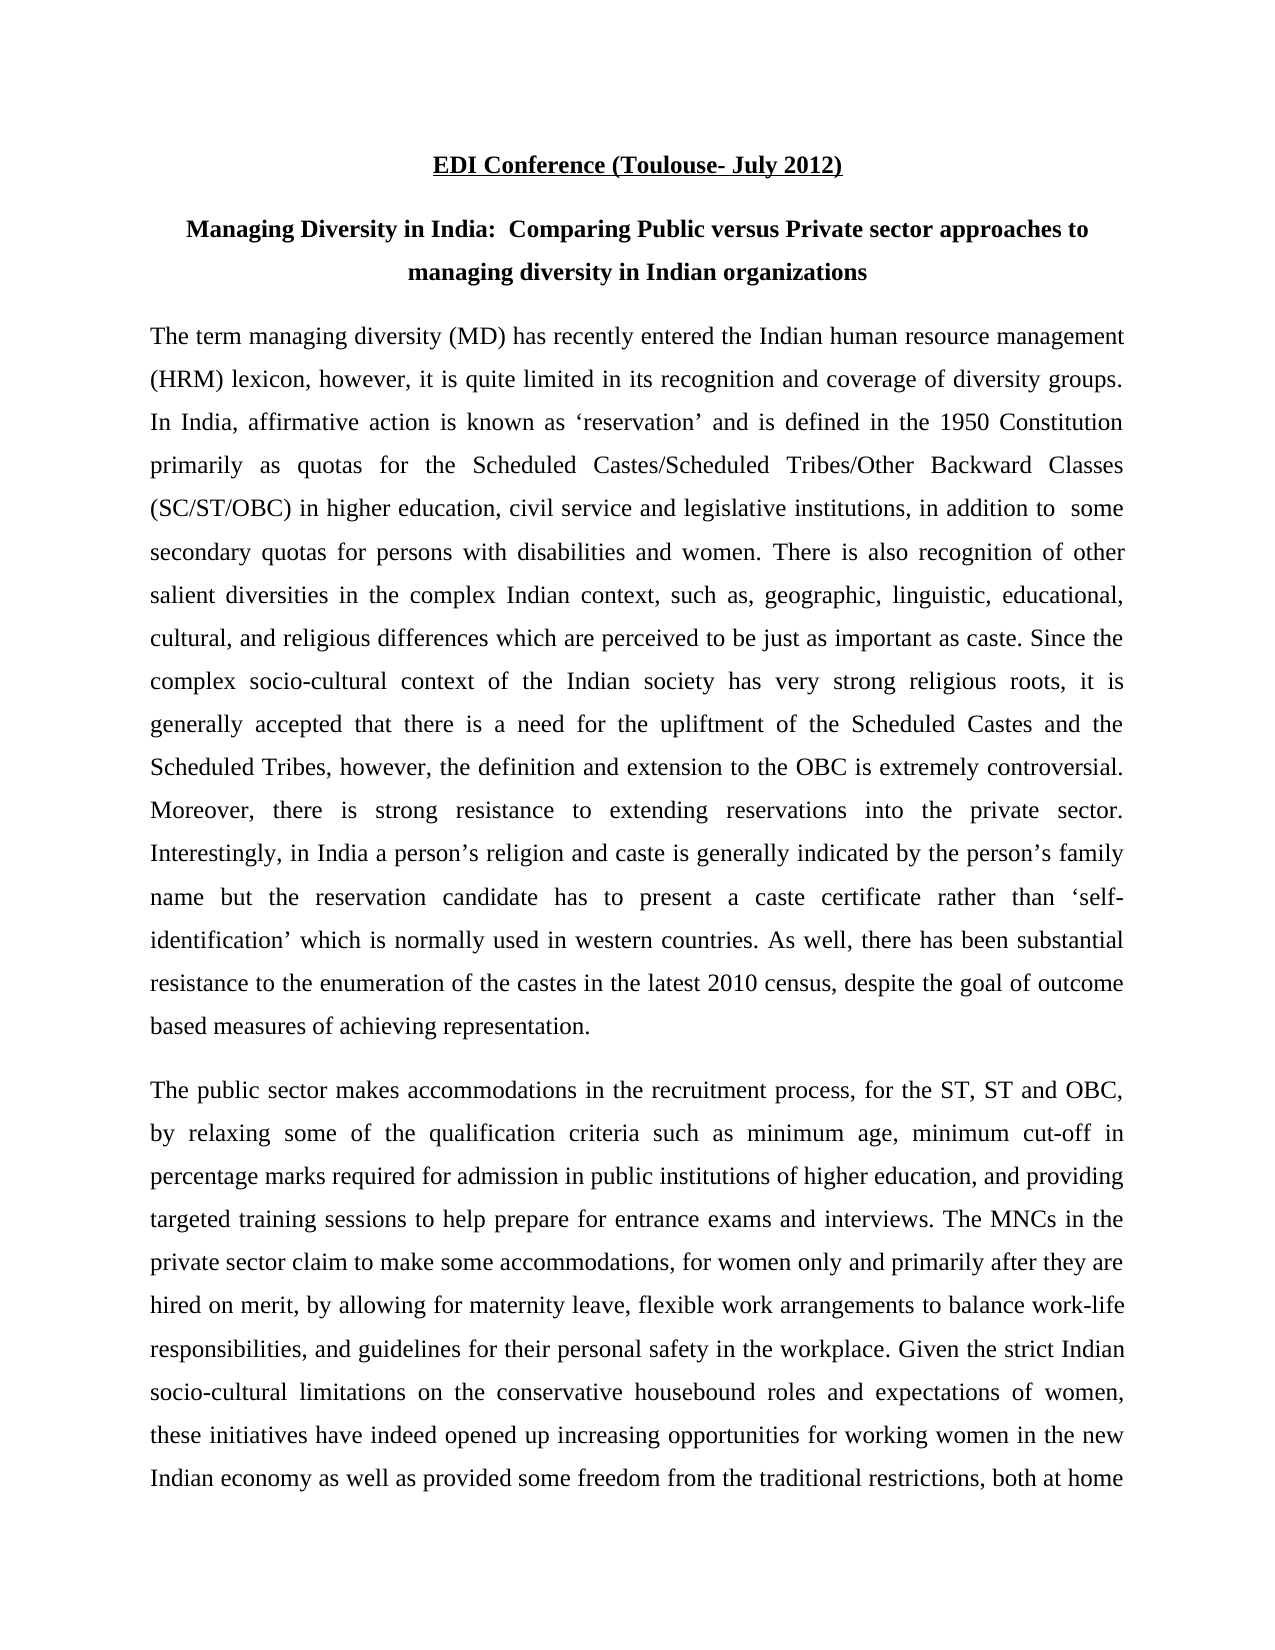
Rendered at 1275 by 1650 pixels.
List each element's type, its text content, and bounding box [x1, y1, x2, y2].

text EDI Conference (Toulouse- July 2012) [150, 150, 1125, 179]
text Managing Diversity in India: Comparing Public versus Private sector approaches to managing diversity in Indian organizations [150, 214, 1125, 286]
text The term managing diversity (MD) has recently entered the Indian human resource management (HRM) lexicon, however, it is quite limited in its recognition and coverage of diversity groups. In India, affirmative action is known as ‘reservation’ and is defined in the 1950 Constitution primarily as quotas for the Scheduled Castes/Scheduled Tribes/Other Backward Classes (SC/ST/OBC) in higher education, civil service and legislative institutions, in addition to some secondary quotas for persons with disabilities and women. There is also recognition of other salient diversities in the complex Indian context, such as, geographic, linguistic, educational, cultural, and religious differences which are perceived to be just as important as caste. Since the complex socio-cultural context of the Indian society has very strong religious roots, it is generally accepted that there is a need for the upliftment of the Scheduled Castes and the Scheduled Tribes, however, the definition and extension to the OBC is extremely controversial. Moreover, there is strong resistance to extending reservations into the private sector. Interestingly, in India a person’s religion and caste is generally indicated by the person’s family name but the reservation candidate has to present a caste certificate rather than ‘self-identification’ which is normally used in western countries. As well, there has been substantial resistance to the enumeration of the castes in the latest 2010 census, despite the goal of outcome based measures of achieving representation. [150, 321, 1125, 1040]
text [150, 1075, 1125, 1492]
